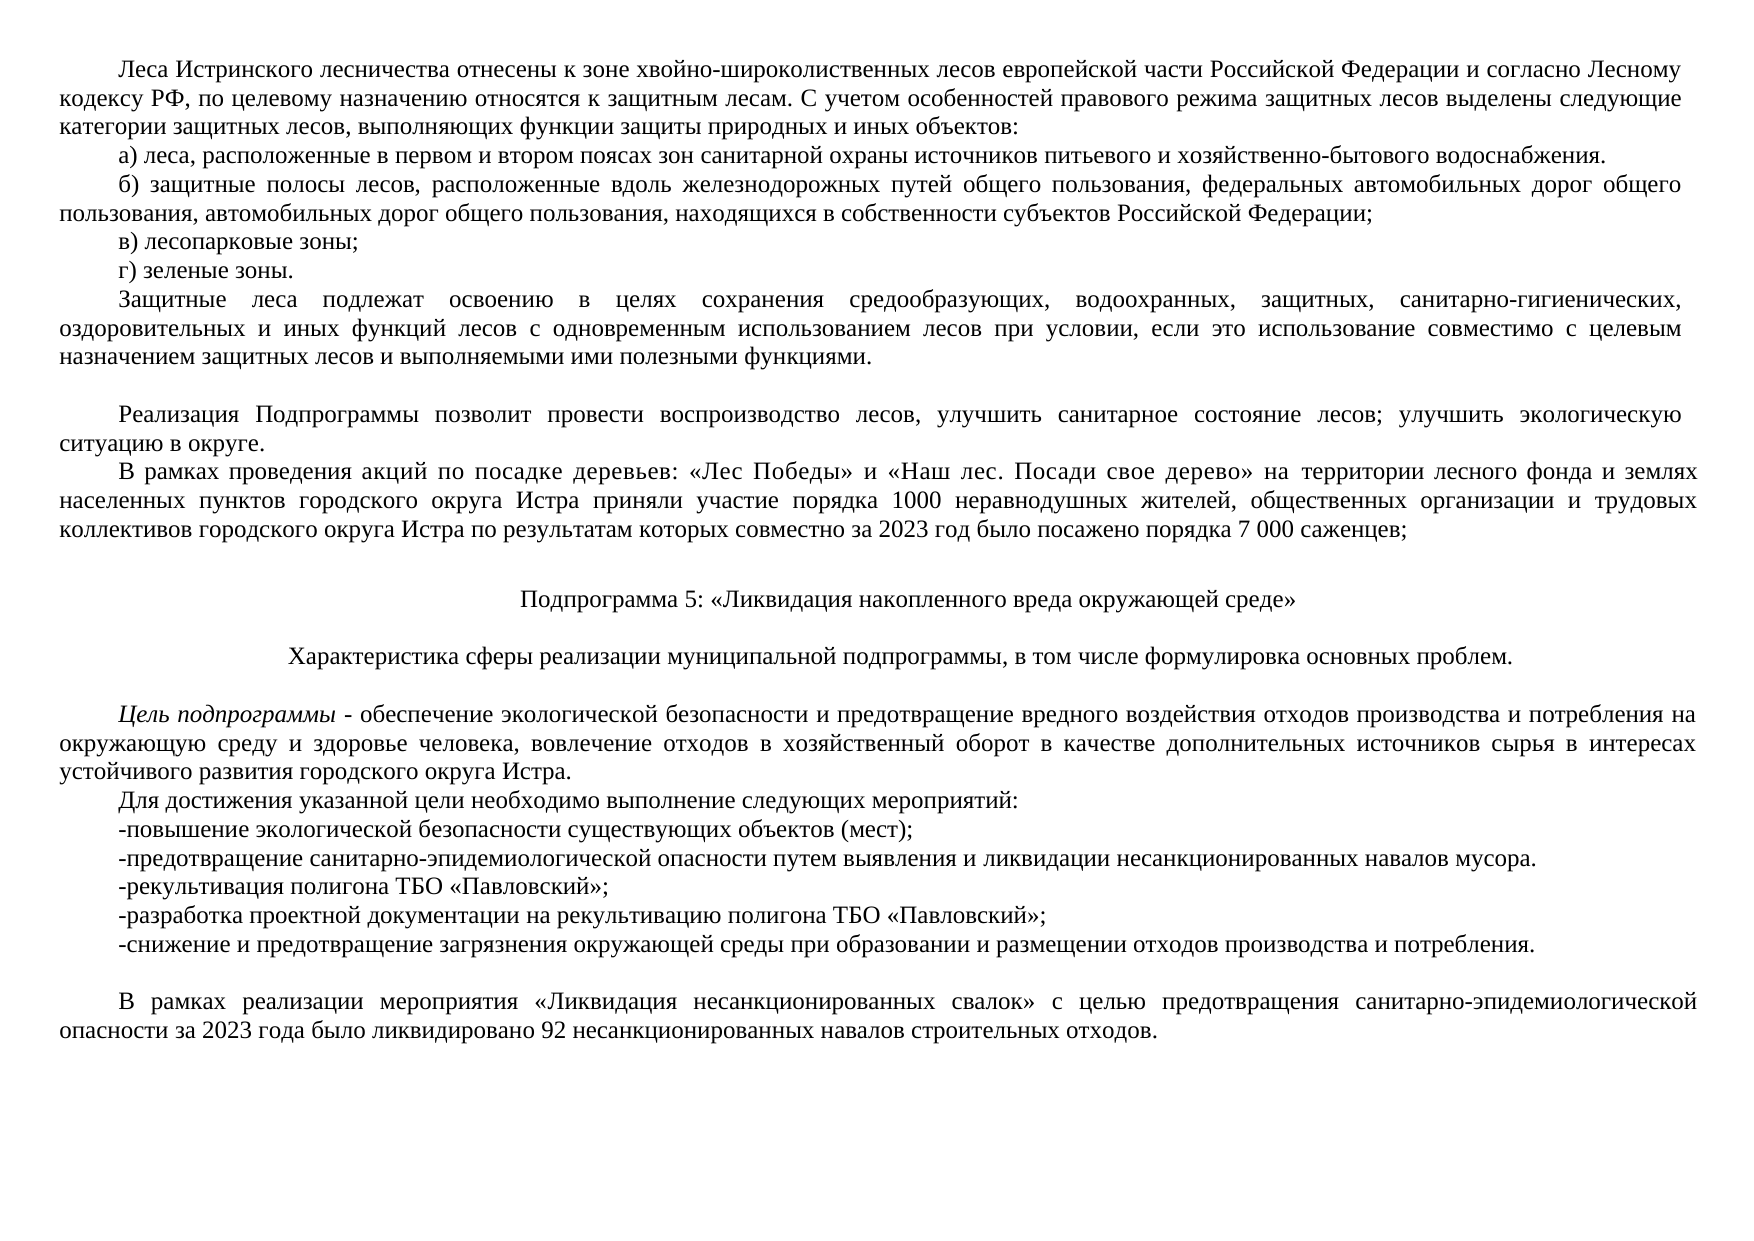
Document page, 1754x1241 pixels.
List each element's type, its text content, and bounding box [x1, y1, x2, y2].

list Для достижения указанной цели необходимо выполнение следующих мероприятий: [59, 785, 1698, 814]
list -разработка проектной документации на рекультивацию полигона ТБО «Павловский»; [59, 900, 1698, 929]
text Цель подпрограммы - обеспечение экологической безопасности и предотвращение вредного воздействия отходов производства и потребления на окружающую среду и здоровье человека, вовлечение отходов в хозяйственный оборот в качестве дополнительных источников сырья в интересах устойчивого развития городского округа Истра. [59, 699, 1698, 785]
text -повышение экологической безопасности существующих объектов (мест); [59, 814, 1698, 843]
text г) зеленые зоны. [59, 255, 1683, 284]
list -снижение и предотвращение загрязнения окружающей среды при образовании и размещении отходов производства и потребления. [59, 929, 1698, 958]
text Характеристика сферы реализации муниципальной подпрограммы, в том числе формулировка основных проблем. [118, 641, 1683, 670]
text Защитные леса подлежат освоению в целях сохранения средообразующих, водоохранных, защитных, санитарно-гигиенических, оздоровительных и иных функций лесов с одновременным использованием лесов при условии, если это использование совместимо с целевым назначением защитных лесов и выполняемыми ими полезными функциями. [59, 284, 1683, 370]
list -рекультивация полигона ТБО «Павловский»; [59, 871, 1698, 900]
text б) защитные полосы лесов, расположенные вдоль железнодорожных путей общего пользования, федеральных автомобильных дорог общего пользования, автомобильных дорог общего пользования, находящихся в собственности субъектов Российской Федерации; [59, 169, 1683, 226]
text Подпрограмма 5: «Ликвидация накопленного вреда окружающей среде» [59, 584, 1698, 613]
text Реализация Подпрограммы позволит провести воспроизводство лесов, улучшить санитарное состояние лесов; улучшить экологическую ситуацию в округе. [59, 399, 1683, 456]
list -предотвращение санитарно-эпидемиологической опасности путем выявления и ликвидации несанкционированных навалов мусора. [59, 843, 1698, 871]
text В рамках проведения акций по посадке деревьев: «Лес Победы» и «Наш лес. Посади свое дерево» на территории лесного фонда и землях населенных пунктов городского округа Истра приняли участие порядка 1000 неравнодушных жителей, общественных организации и трудовых коллективов городского округа Истра по результатам которых совместно за 2023 год было посажено порядка 7 000 саженцев; [59, 456, 1698, 543]
text в) лесопарковые зоны; [59, 226, 1683, 255]
text а) леса, расположенные в первом и втором поясах зон санитарной охраны источников питьевого и хозяйственно-бытового водоснабжения. [59, 140, 1683, 169]
list В рамках реализации мероприятия «Ликвидация несанкционированных свалок» с целью предотвращения санитарно-эпидемиологической опасности за 2023 года было ликвидировано 92 несанкционированных навалов строительных отходов. [59, 986, 1698, 1044]
text Леса Истринского лесничества отнесены к зоне хвойно-широколиственных лесов европейской части Российской Федерации и согласно Лесному кодексу РФ, по целевому назначению относятся к защитным лесам. С учетом особенностей правового режима защитных лесов выделены следующие категории защитных лесов, выполняющих функции защиты природных и иных объектов: [59, 54, 1683, 140]
